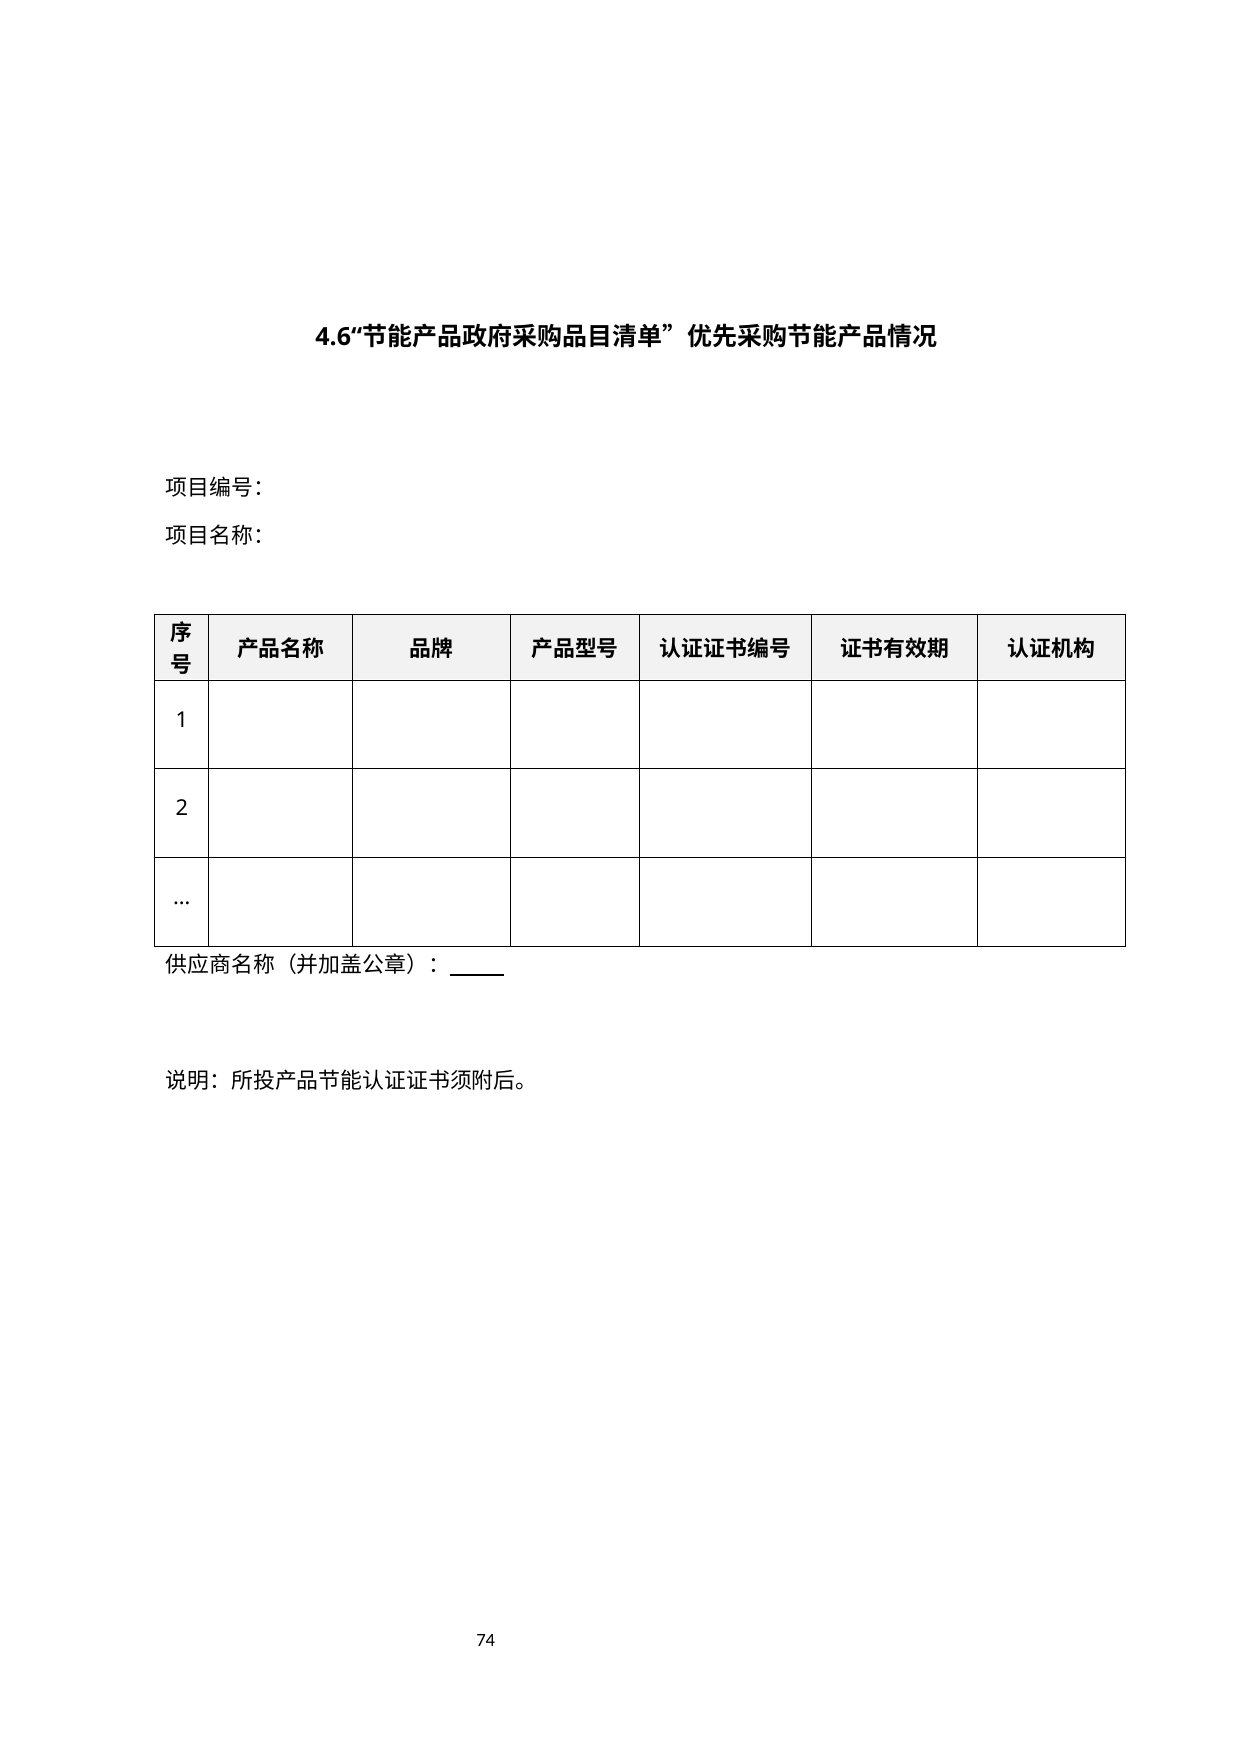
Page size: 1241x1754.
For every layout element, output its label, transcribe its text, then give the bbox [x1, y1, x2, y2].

text 项目编号： [165, 469, 1087, 502]
table_header 品牌 [353, 615, 510, 679]
table_header 证书有效期 [812, 615, 977, 679]
table_cell [640, 681, 811, 768]
table_cell [978, 769, 1125, 857]
table_cell [209, 681, 352, 768]
table_cell [640, 769, 811, 857]
table_header 产品型号 [511, 615, 639, 679]
table_cell [353, 769, 510, 857]
table_cell [353, 858, 510, 946]
table_cell [978, 681, 1125, 768]
table_header 认证证书编号 [640, 615, 811, 679]
table_cell [978, 858, 1125, 946]
table_header 认证机构 [978, 615, 1125, 679]
table_header 序号 [155, 615, 208, 679]
table_cell [353, 681, 510, 768]
text 项目名称： [165, 518, 1087, 550]
table_cell [511, 681, 639, 768]
table_cell [209, 858, 352, 946]
table_cell 1 [155, 681, 208, 768]
table_cell [812, 681, 977, 768]
table_cell [640, 858, 811, 946]
table_cell [209, 769, 352, 857]
text 说明：所投产品节能认证证书须附后。 [165, 1063, 1087, 1095]
table_header 产品名称 [209, 615, 352, 679]
table_cell [812, 858, 977, 946]
text 供应商名称（并加盖公章）： [165, 947, 1087, 979]
table_cell [511, 858, 639, 946]
table_cell … [155, 858, 208, 946]
table_cell [812, 769, 977, 857]
table_cell 2 [155, 769, 208, 857]
text 4.6“节能产品政府采购品目清单”优先采购节能产品情况 [165, 302, 1087, 367]
table_cell [511, 769, 639, 857]
